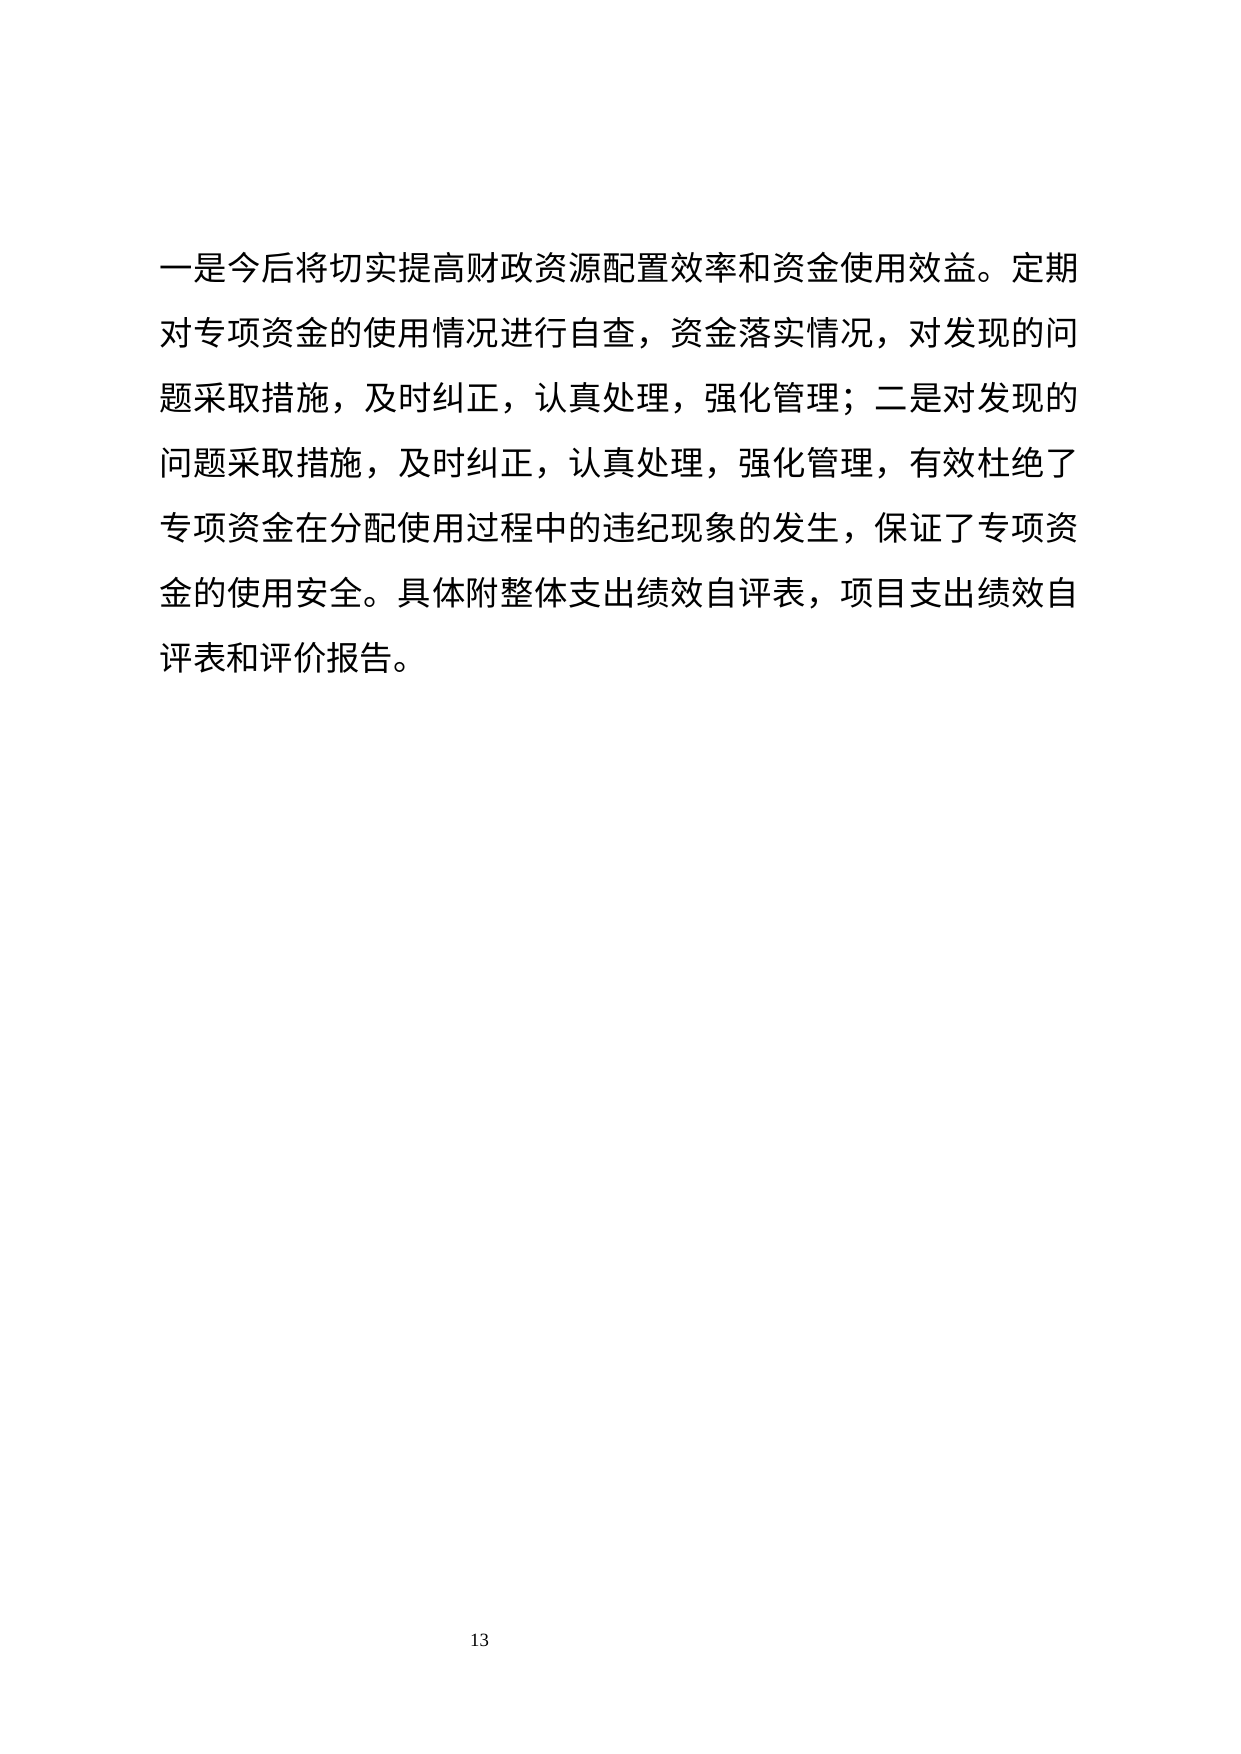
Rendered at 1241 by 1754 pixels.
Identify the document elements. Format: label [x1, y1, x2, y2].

text [159, 233, 1081, 688]
